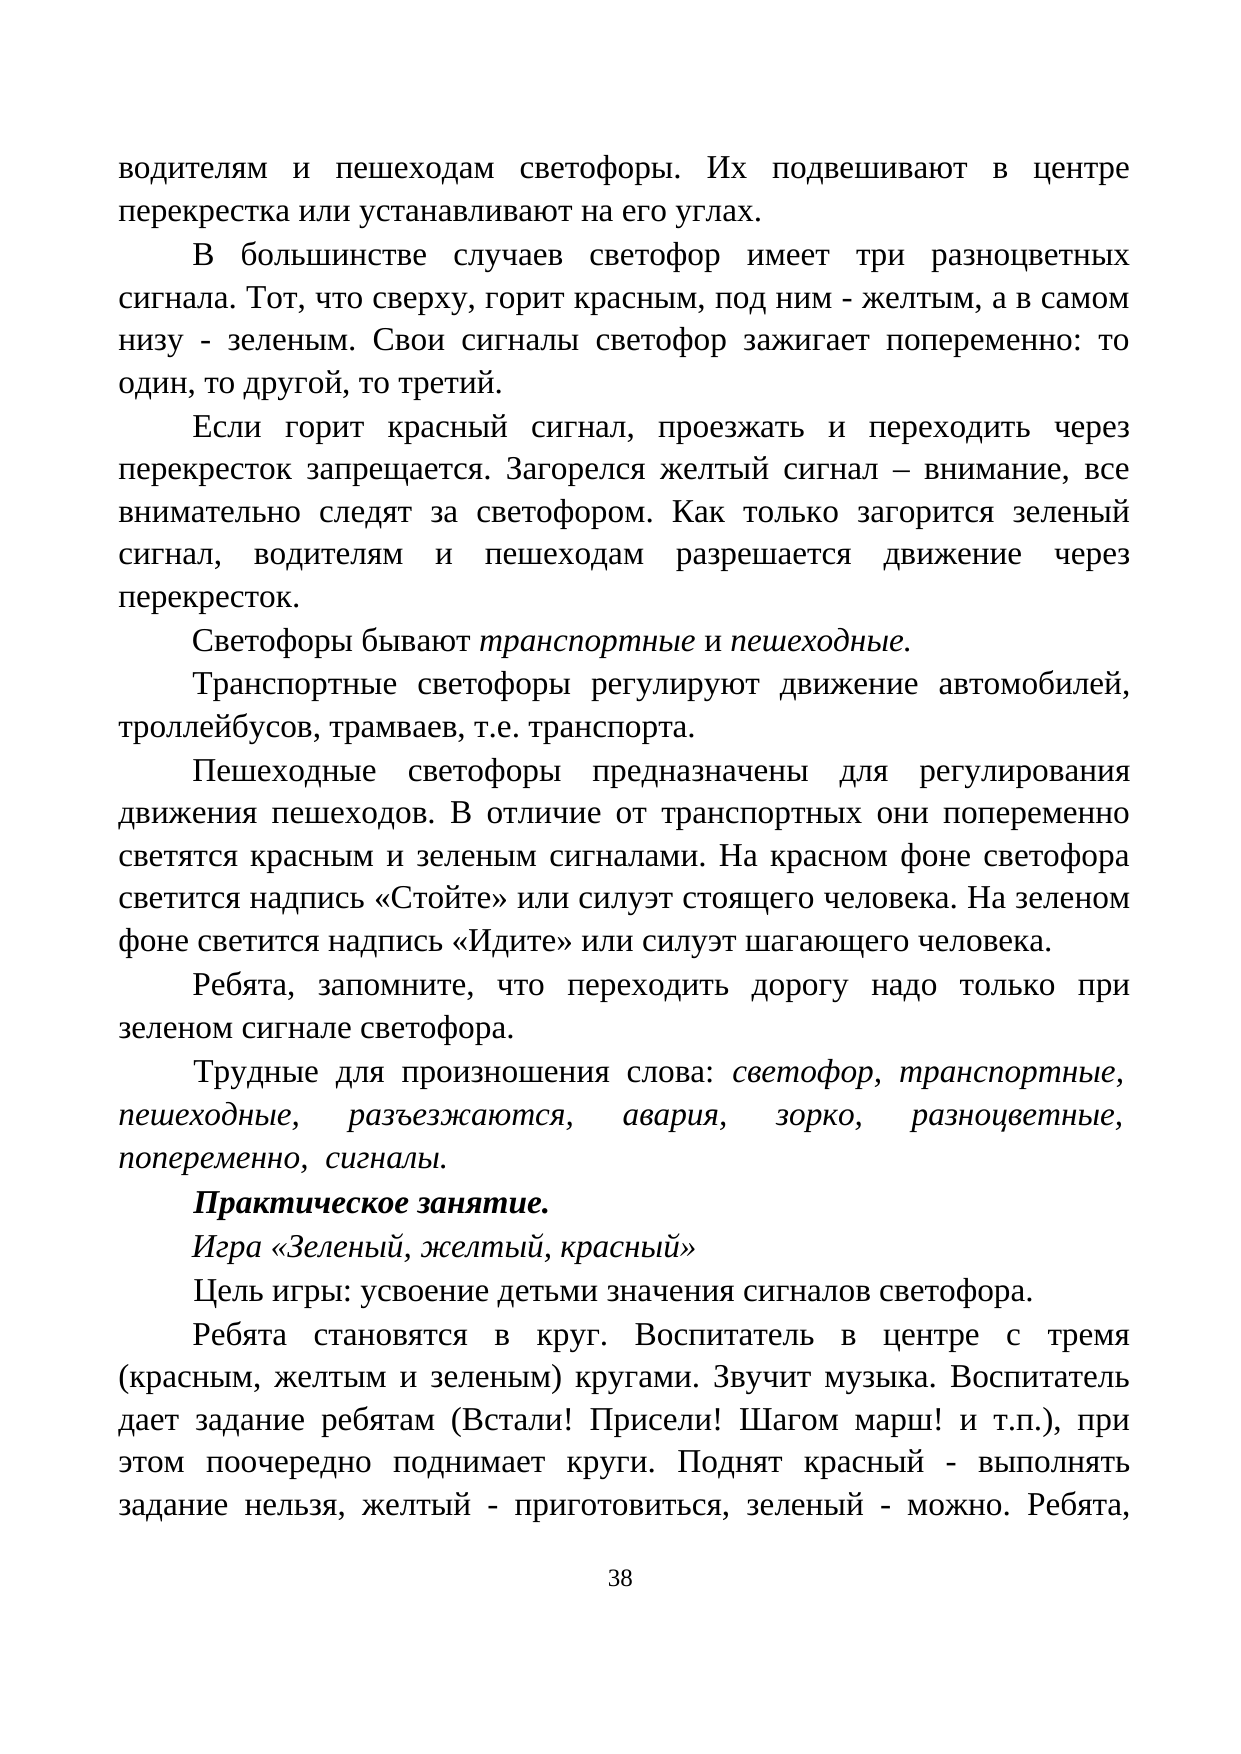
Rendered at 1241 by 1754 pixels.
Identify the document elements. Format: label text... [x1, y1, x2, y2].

text Трудные для произношения слова: светофор, транспортные, пешеходные, разъезжаются, авария, зорко, разноцветные, попеременно, сигналы. [118, 1051, 1127, 1175]
text Транспортные светофоры регулируют движение автомобилей, троллейбусов, трамваев, т.е. транспорта. [118, 664, 1131, 744]
text Ребята, запомните, что переходить дорогу надо только при зеленом сигнале светофора. [118, 964, 1131, 1045]
text Цель игры: усвоение детьми значения сигналов светофора. [193, 1270, 1131, 1308]
text Пешеходные светофоры предназначены для регулирования движения пешеходов. В отличие от транспортных они попеременно светятся красным и зеленым сигналами. На красном фоне светофора светится надпись «Стойте» или силуэт стоящего человека. На зеленом фоне светится надпись «Идите» или силуэт шагающего человека. [118, 750, 1131, 959]
text Светофоры бывают транспортные и пешеходные. [192, 620, 1127, 658]
text Игра «Зеленый, желтый, красный» [192, 1227, 1127, 1265]
text В большинстве случаев светофор имеет три разноцветных сигнала. Тот, что сверху, горит красным, под ним - желтым, а в самом низу - зеленым. Свои сигналы светофор зажигает попеременно: то один, то другой, то третий. [118, 234, 1131, 400]
text Если горит красный сигнал, проезжать и переходить через перекресток запрещается. Загорелся желтый сигнал – внимание, все внимательно следят за светофором. Как только загорится зеленый сигнал, водителям и пешеходам разрешается движение через перекресток. [118, 406, 1131, 614]
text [118, 1314, 1131, 1522]
text Практическое занятие. [193, 1183, 1131, 1221]
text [118, 148, 1131, 228]
